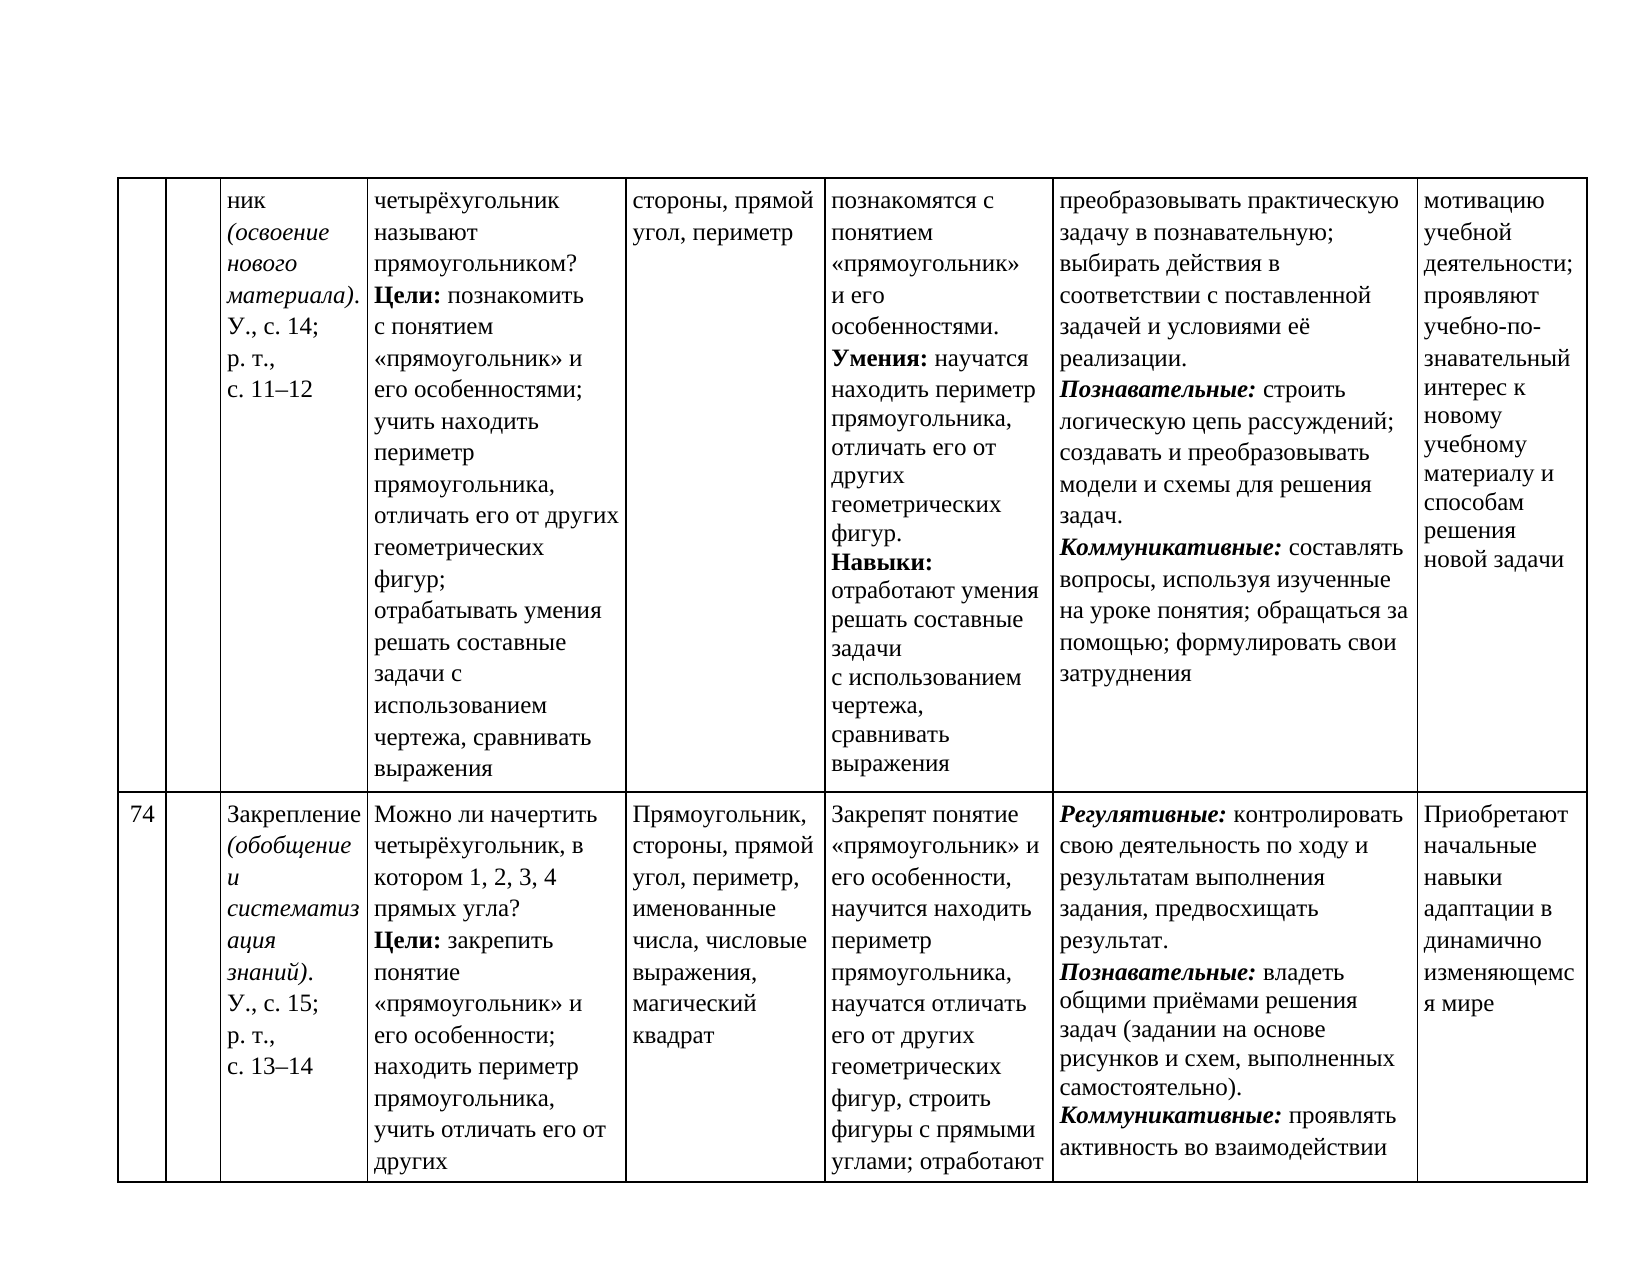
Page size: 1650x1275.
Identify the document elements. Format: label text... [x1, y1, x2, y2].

table_cell 74 [119, 793, 165, 1181]
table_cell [1418, 793, 1586, 1181]
table_cell 73 [119, 179, 165, 791]
table_cell [167, 179, 220, 791]
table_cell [627, 179, 824, 791]
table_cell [368, 793, 625, 1181]
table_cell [1054, 793, 1417, 1181]
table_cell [221, 793, 367, 1181]
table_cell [221, 179, 367, 791]
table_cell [1054, 179, 1417, 791]
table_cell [368, 179, 625, 791]
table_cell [826, 179, 1052, 791]
table_cell [167, 793, 220, 1181]
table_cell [627, 793, 824, 1181]
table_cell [1418, 179, 1586, 791]
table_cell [826, 793, 1052, 1181]
